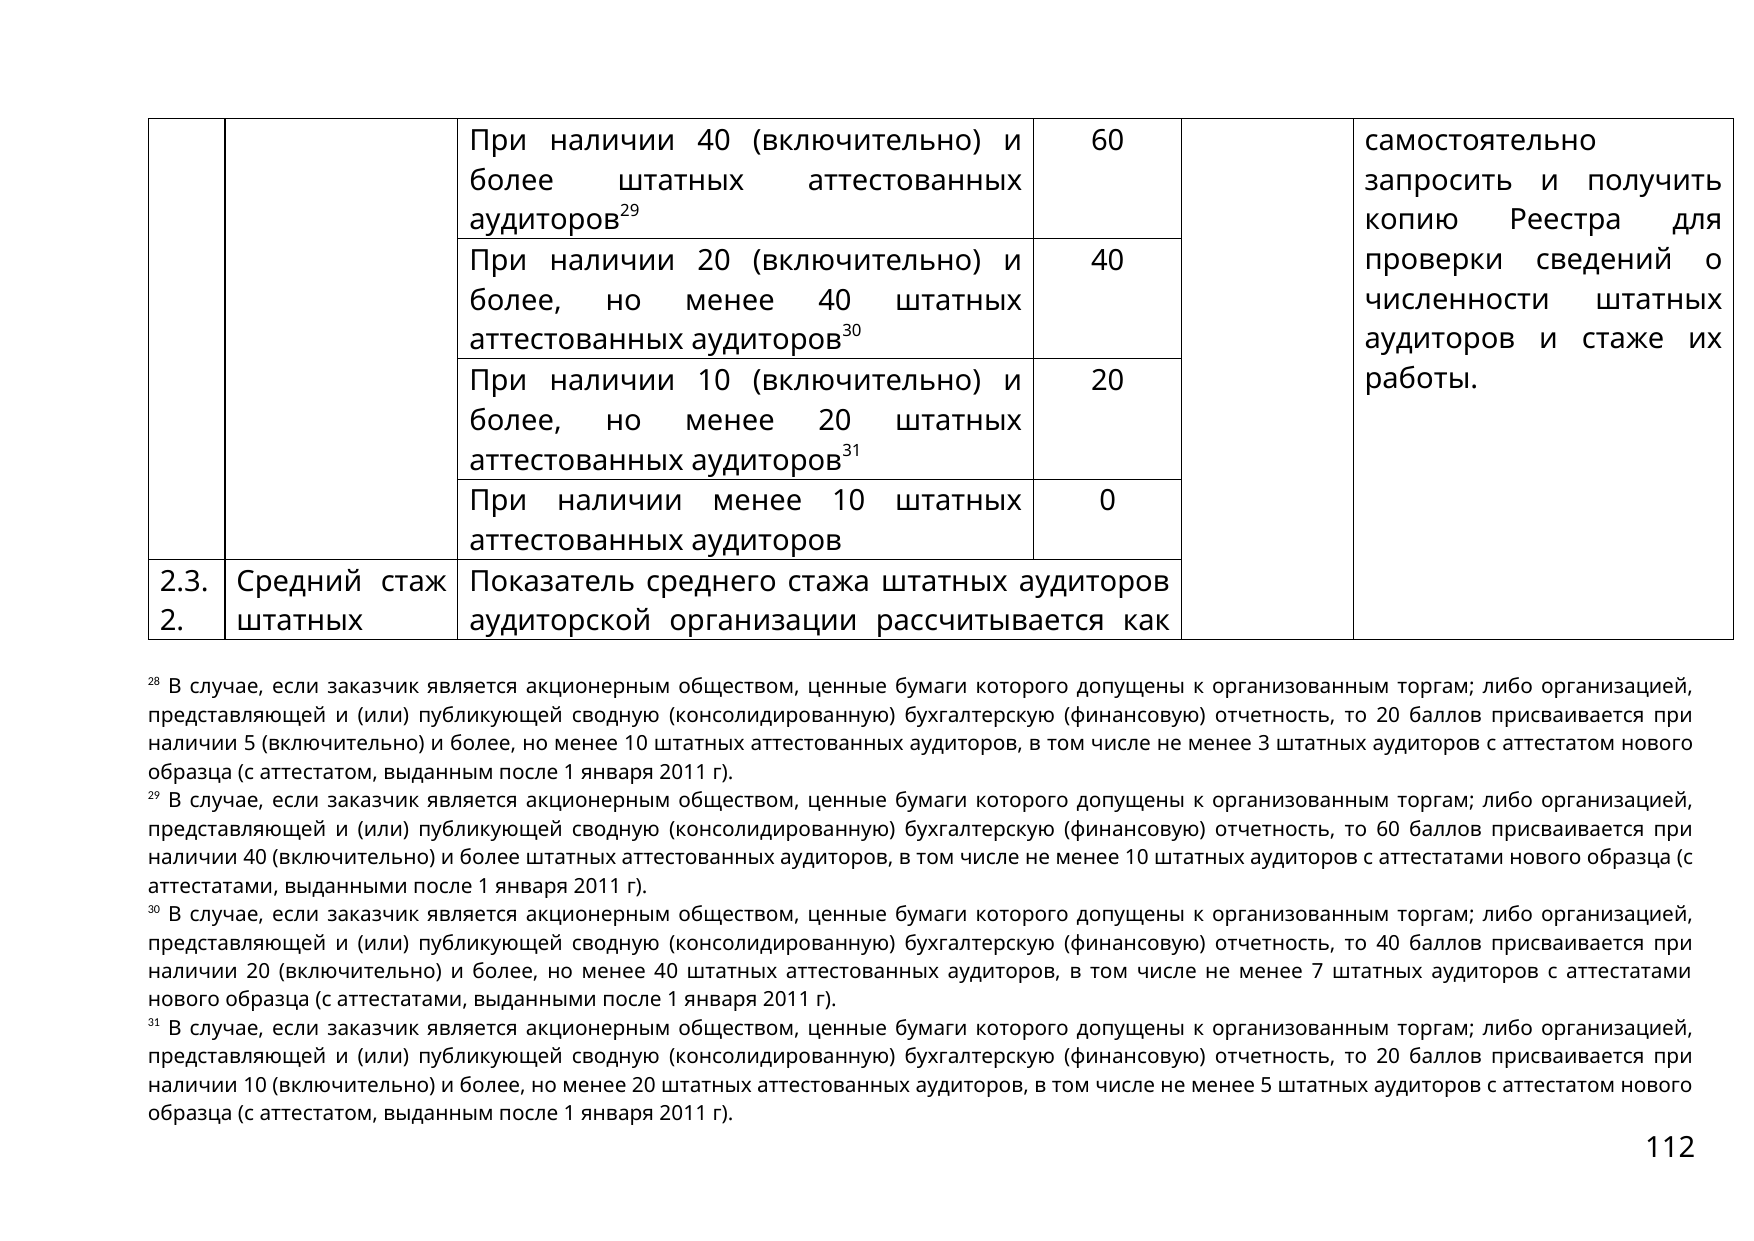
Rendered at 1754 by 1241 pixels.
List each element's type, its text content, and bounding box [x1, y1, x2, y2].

table_cell При наличии 20 (включительно) и более, но менее 40 штатных аттестованных аудиторов [458, 239, 1033, 358]
table_cell Показатель среднего стажа штатных аудиторов аудиторской организации рассчитывается как отношение суммы полных лет стажа штатных аттестованных аудиторов аудиторской организации в качестве аттестованных аудиторов к их количеству [458, 560, 1181, 639]
table_cell 40 [1034, 239, 1181, 358]
table_cell 0 [1034, 480, 1181, 559]
table_cell 60 [1034, 119, 1181, 238]
table_cell При наличии 10 (включительно) и более, но менее 20 штатных аттестованных аудиторов [458, 359, 1033, 478]
table_cell 2.3.2. [149, 560, 224, 639]
table_cell 20 [1034, 359, 1181, 478]
table_cell Средний стаж штатных аудиторов в аудиторской организации [226, 560, 457, 639]
table_cell При наличии 40 (включительно) и более штатных аттестованных аудиторов [458, 119, 1033, 238]
table_cell При наличии менее 10 штатных аттестованных аудиторов [458, 480, 1033, 559]
